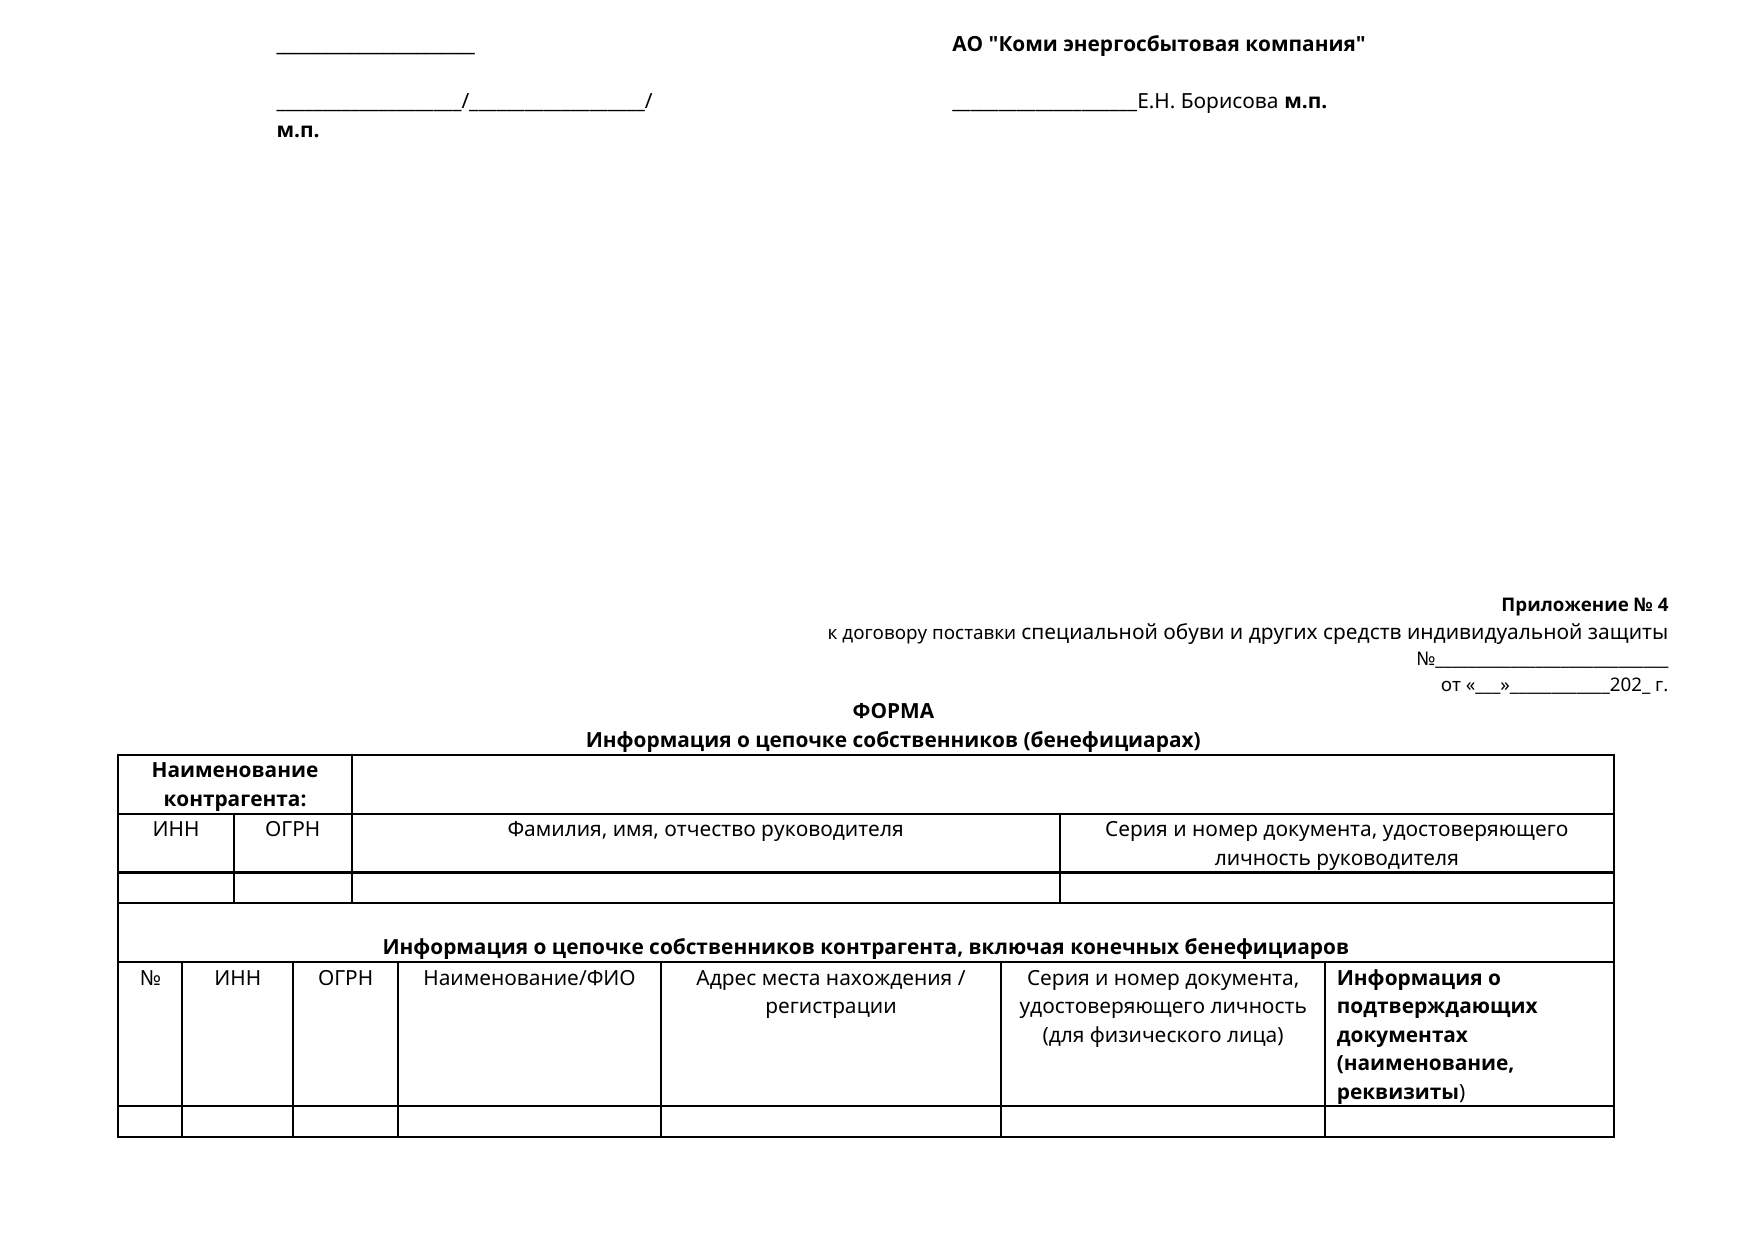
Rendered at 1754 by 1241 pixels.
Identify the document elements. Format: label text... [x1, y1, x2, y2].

text Информация о цепочке собственников (бенефициарах) [118, 725, 1668, 753]
table_cell ОГРН [294, 963, 397, 1105]
table_cell [119, 874, 233, 902]
text от «___»____________202_ г. [118, 671, 1668, 697]
text к договору поставки специальной обуви и других средств индивидуальной защиты №____________________________ [118, 617, 1668, 671]
table_cell Фамилия, имя, отчество руководителя [353, 815, 1059, 871]
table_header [265, 30, 941, 164]
table_header Наименование контрагента: [119, 756, 351, 812]
table_header [353, 756, 1613, 812]
table_cell Информация о подтверждающих документах (наименование, реквизиты) [1326, 963, 1613, 1105]
table_cell [183, 1107, 292, 1136]
table_cell Наименование/ФИО [399, 963, 660, 1105]
table_cell [294, 1107, 397, 1136]
table_cell Адрес места нахождения / регистрации [662, 963, 1000, 1105]
table_cell [1002, 1107, 1324, 1136]
table_cell № [119, 963, 181, 1105]
table_cell Серия и номер документа, удостоверяющего личность руководителя [1061, 815, 1613, 871]
table_cell ИНН [183, 963, 292, 1105]
table_cell Информация о цепочке собственников контрагента, включая конечных бенефициаров [119, 904, 1613, 961]
table_cell ИНН [119, 815, 233, 871]
text ФОРМА [118, 697, 1668, 725]
table_cell ОГРН [235, 815, 351, 871]
table_cell [353, 874, 1059, 902]
table_cell Серия и номер документа, удостоверяющего личность (для физического лица) [1002, 963, 1324, 1105]
table_cell [1061, 874, 1613, 902]
table_cell [1326, 1107, 1613, 1136]
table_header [941, 30, 1754, 164]
text Приложение № 4 [118, 592, 1668, 617]
table_cell [399, 1107, 660, 1136]
table_cell [235, 874, 351, 902]
table_cell [119, 1107, 181, 1136]
table_cell [662, 1107, 1000, 1136]
